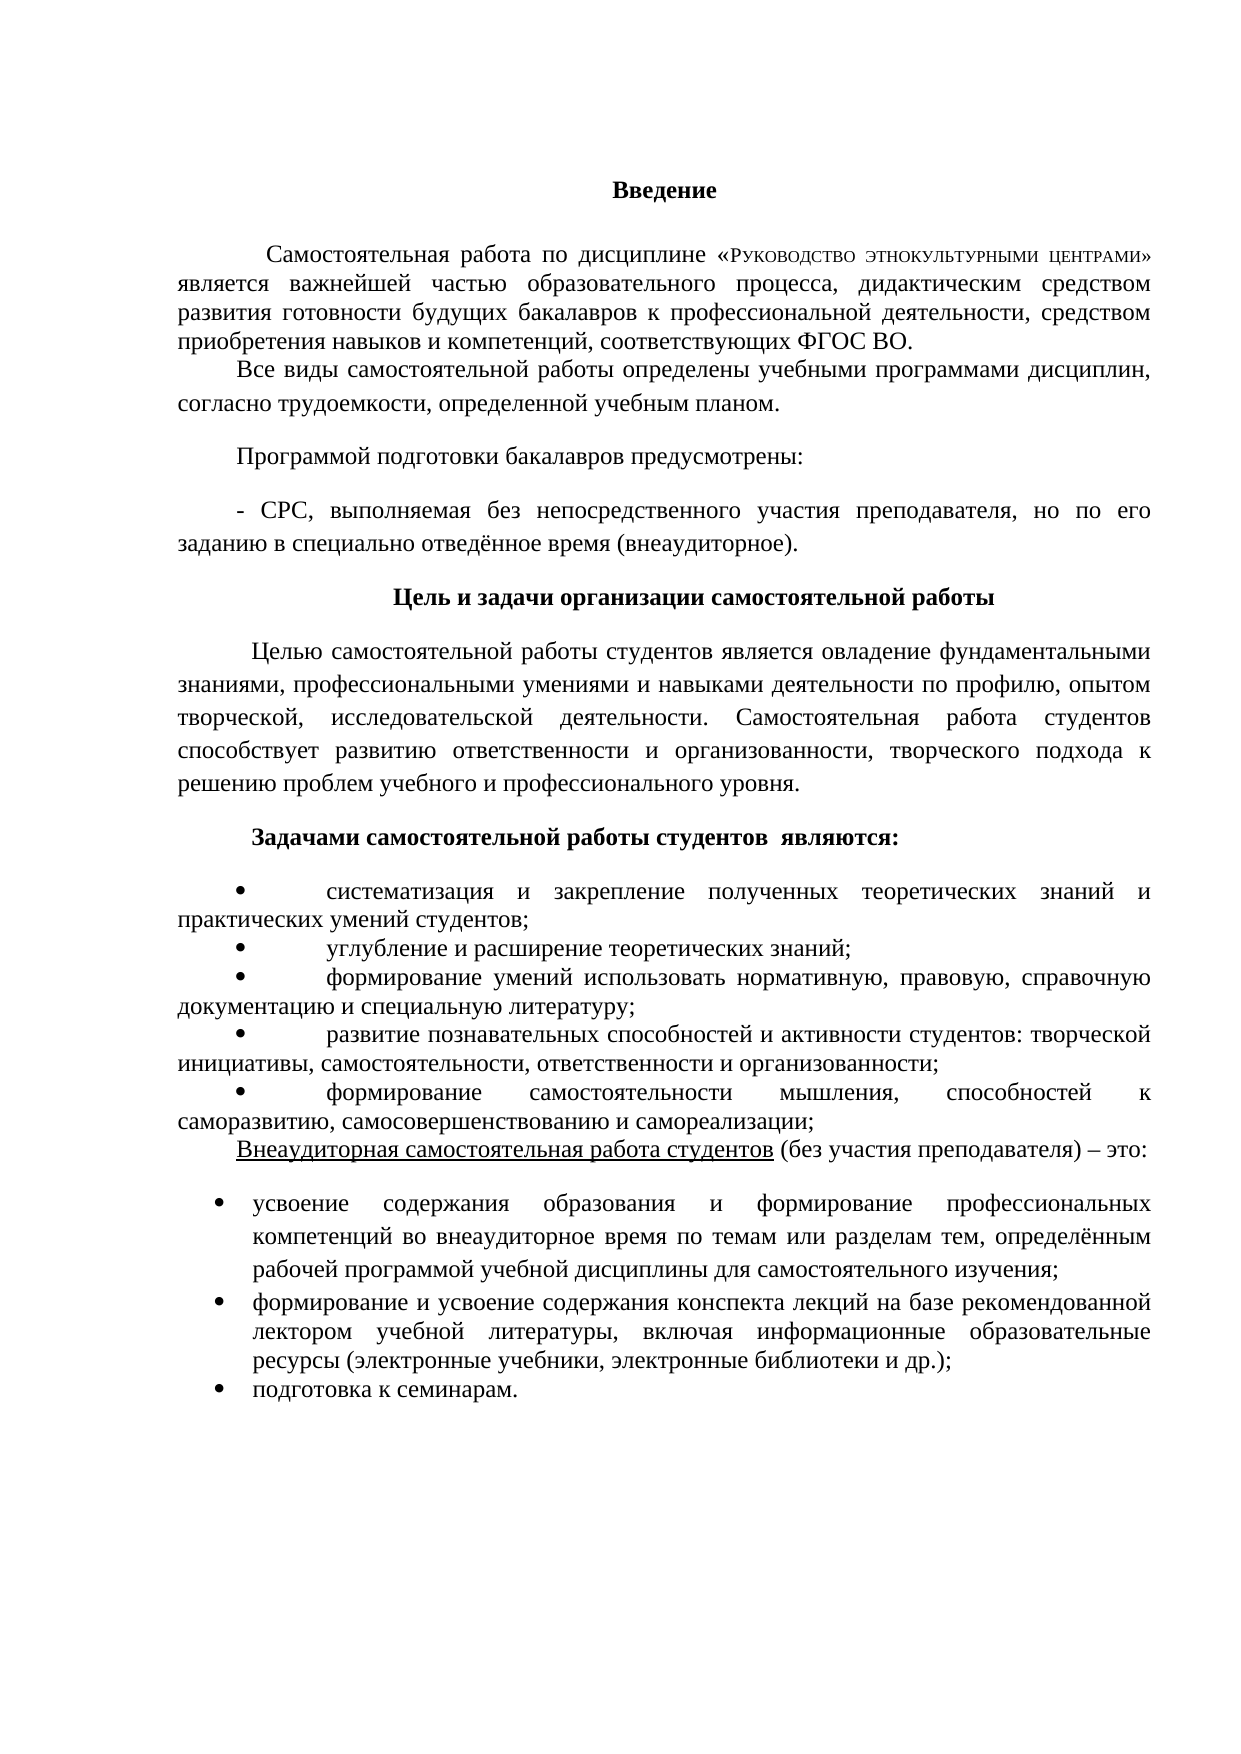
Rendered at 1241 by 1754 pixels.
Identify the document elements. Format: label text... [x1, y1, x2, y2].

list развитие познавательных способностей и активности студентов: творческой инициативы, самостоятельности, ответственности и организованности; [177, 1019, 1152, 1077]
text Задачами самостоятельной работы студентов являются: [177, 822, 1152, 851]
text Самостоятельная работа по дисциплине «Руководство этнокультурными центрами» является важнейшей частью образовательного процесса, дидактическим средством развития готовности будущих бакалавров к профессиональной деятельности, средством приобретения навыков и компетенций, соответствующих ФГОС ВО. [177, 239, 1152, 354]
text - СРС, выполняемая без непосредственного участия преподавателя, но по его заданию в специально отведённое время (внеаудиторное). [177, 495, 1152, 557]
list подготовка к семинарам. [215, 1374, 1152, 1402]
text Внеаудиторная самостоятельная работа студентов (без участия преподавателя) – это: [177, 1134, 1152, 1163]
text Программой подготовки бакалавров предусмотрены: [177, 441, 1152, 470]
list усвоение содержания образования и формирование профессиональных компетенций во внеаудиторное время по темам или разделам тем, определённым рабочей программой учебной дисциплины для самостоятельного изучения; [215, 1188, 1152, 1283]
list формирование и усвоение содержания конспекта лекций на базе рекомендованной лектором учебной литературы, включая информационные образовательные ресурсы (электронные учебники, электронные библиотеки и др.); [215, 1287, 1152, 1374]
list углубление и расширение теоретических знаний; [177, 933, 1152, 962]
text Целью самостоятельной работы студентов является овладение фундаментальными знаниями, профессиональными умениями и навыками деятельности по профилю, опытом творческой, исследовательской деятельности. Самостоятельная работа студентов способствует развитию ответственности и организованности, творческого подхода к решению проблем учебного и профессионального уровня. [177, 636, 1152, 797]
list систематизация и закрепление полученных теоретических знаний и практических умений студентов; [177, 876, 1152, 933]
text Все виды самостоятельной работы определены учебными программами дисциплин, согласно трудоемкости, определенной учебным планом. [177, 354, 1152, 416]
text Цель и задачи организации самостоятельной работы [177, 582, 1152, 611]
list формирование самостоятельности мышления, способностей к саморазвитию, самосовершенствованию и самореализации; [177, 1077, 1152, 1134]
text Введение [177, 176, 1152, 204]
list формирование умений использовать нормативную, правовую, справочную документацию и специальную литературу; [177, 962, 1152, 1019]
